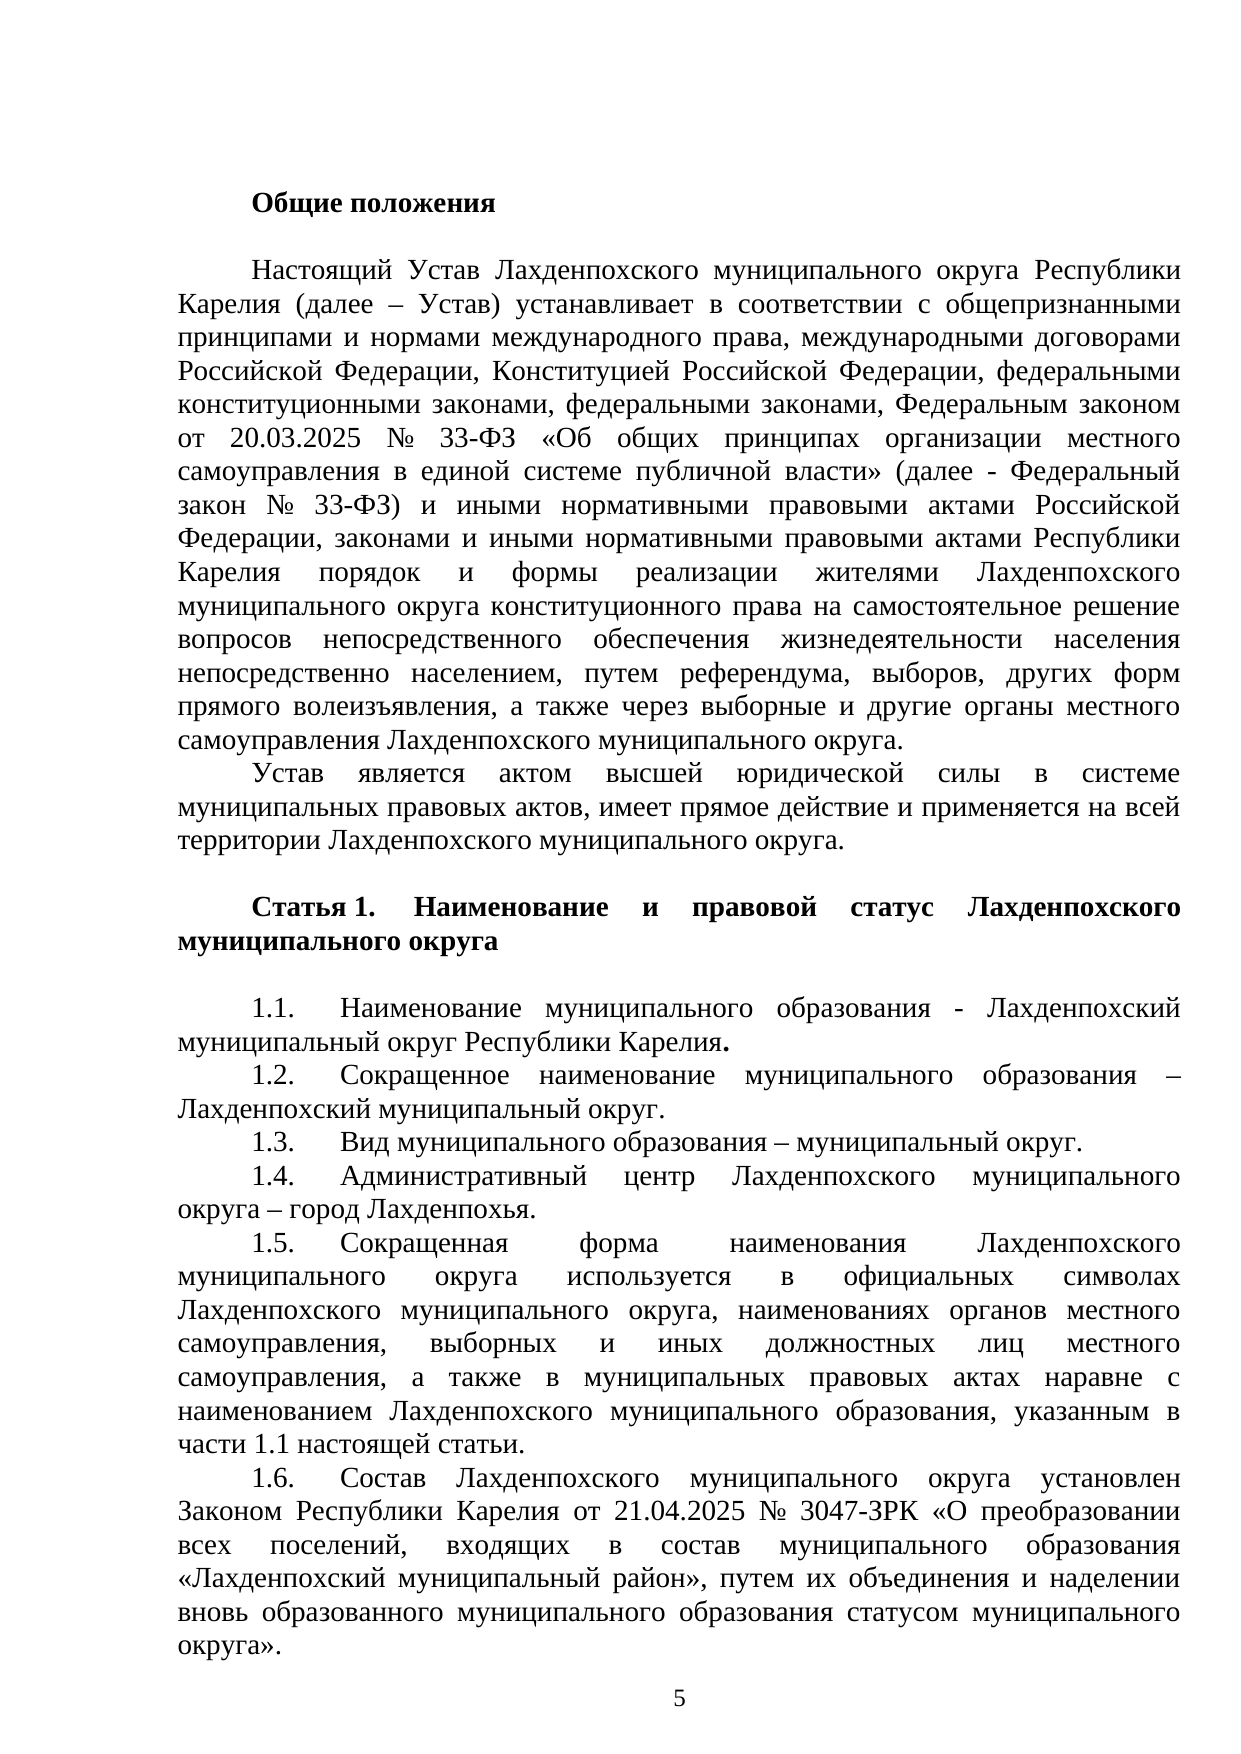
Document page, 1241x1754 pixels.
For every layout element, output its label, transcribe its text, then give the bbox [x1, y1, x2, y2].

list Наименование и правовой статус Лахденпохского муниципального округа [177, 889, 1181, 957]
text Общие положения [177, 185, 1181, 219]
text Устав является актом высшей юридической силы в системе муниципальных правовых актов, имеет прямое действие и применяется на всей территории Лахденпохского муниципального округа. [177, 755, 1181, 856]
list Состав Лахденпохского муниципального округа установлен Законом Республики Карелия от 21.04.2025 № 3047-ЗРК «О преобразовании всех поселений, входящих в состав муниципального образования «Лахденпохский муниципальный район», путем их объединения и наделении вновь образованного муниципального образования статусом муниципального округа». [177, 1460, 1181, 1661]
text Настоящий Устав Лахденпохского муниципального округа Республики Карелия (далее – Устав) устанавливает в соответствии с общепризнанными принципами и нормами международного права, международными договорами Российской Федерации, Конституцией Российской Федерации, федеральными конституционными законами, федеральными законами, Федеральным законом от 20.03.2025 № 33-ФЗ «Об общих принципах организации местного самоуправления в единой системе публичной власти» (далее - Федеральный закон № 33-ФЗ) и иными нормативными правовыми актами Российской Федерации, законами и иными нормативными правовыми актами Республики Карелия порядок и формы реализации жителями Лахденпохского муниципального округа конституционного права на самостоятельное решение вопросов непосредственного обеспечения жизнедеятельности населения непосредственно населением, путем референдума, выборов, других форм прямого волеизъявления, а также через выборные и другие органы местного самоуправления Лахденпохского муниципального округа. [177, 252, 1181, 755]
list Административный центр Лахденпохского муниципального округа – город Лахденпохья. [177, 1158, 1181, 1225]
list Вид муниципального образования – муниципальный округ. [177, 1124, 1181, 1158]
list Сокращенная форма наименования Лахденпохского муниципального округа используется в официальных символах Лахденпохского муниципального округа, наименованиях органов местного самоуправления, выборных и иных должностных лиц местного самоуправления, а также в муниципальных правовых актах наравне с наименованием Лахденпохского муниципального образования, указанным в части 1.1 настоящей статьи. [177, 1225, 1181, 1460]
list Сокращенное наименование муниципального образования – Лахденпохский муниципальный округ. [177, 1057, 1181, 1124]
list Наименование муниципального образования - Лахденпохский муниципальный округ Республики Карелия. [177, 990, 1181, 1057]
